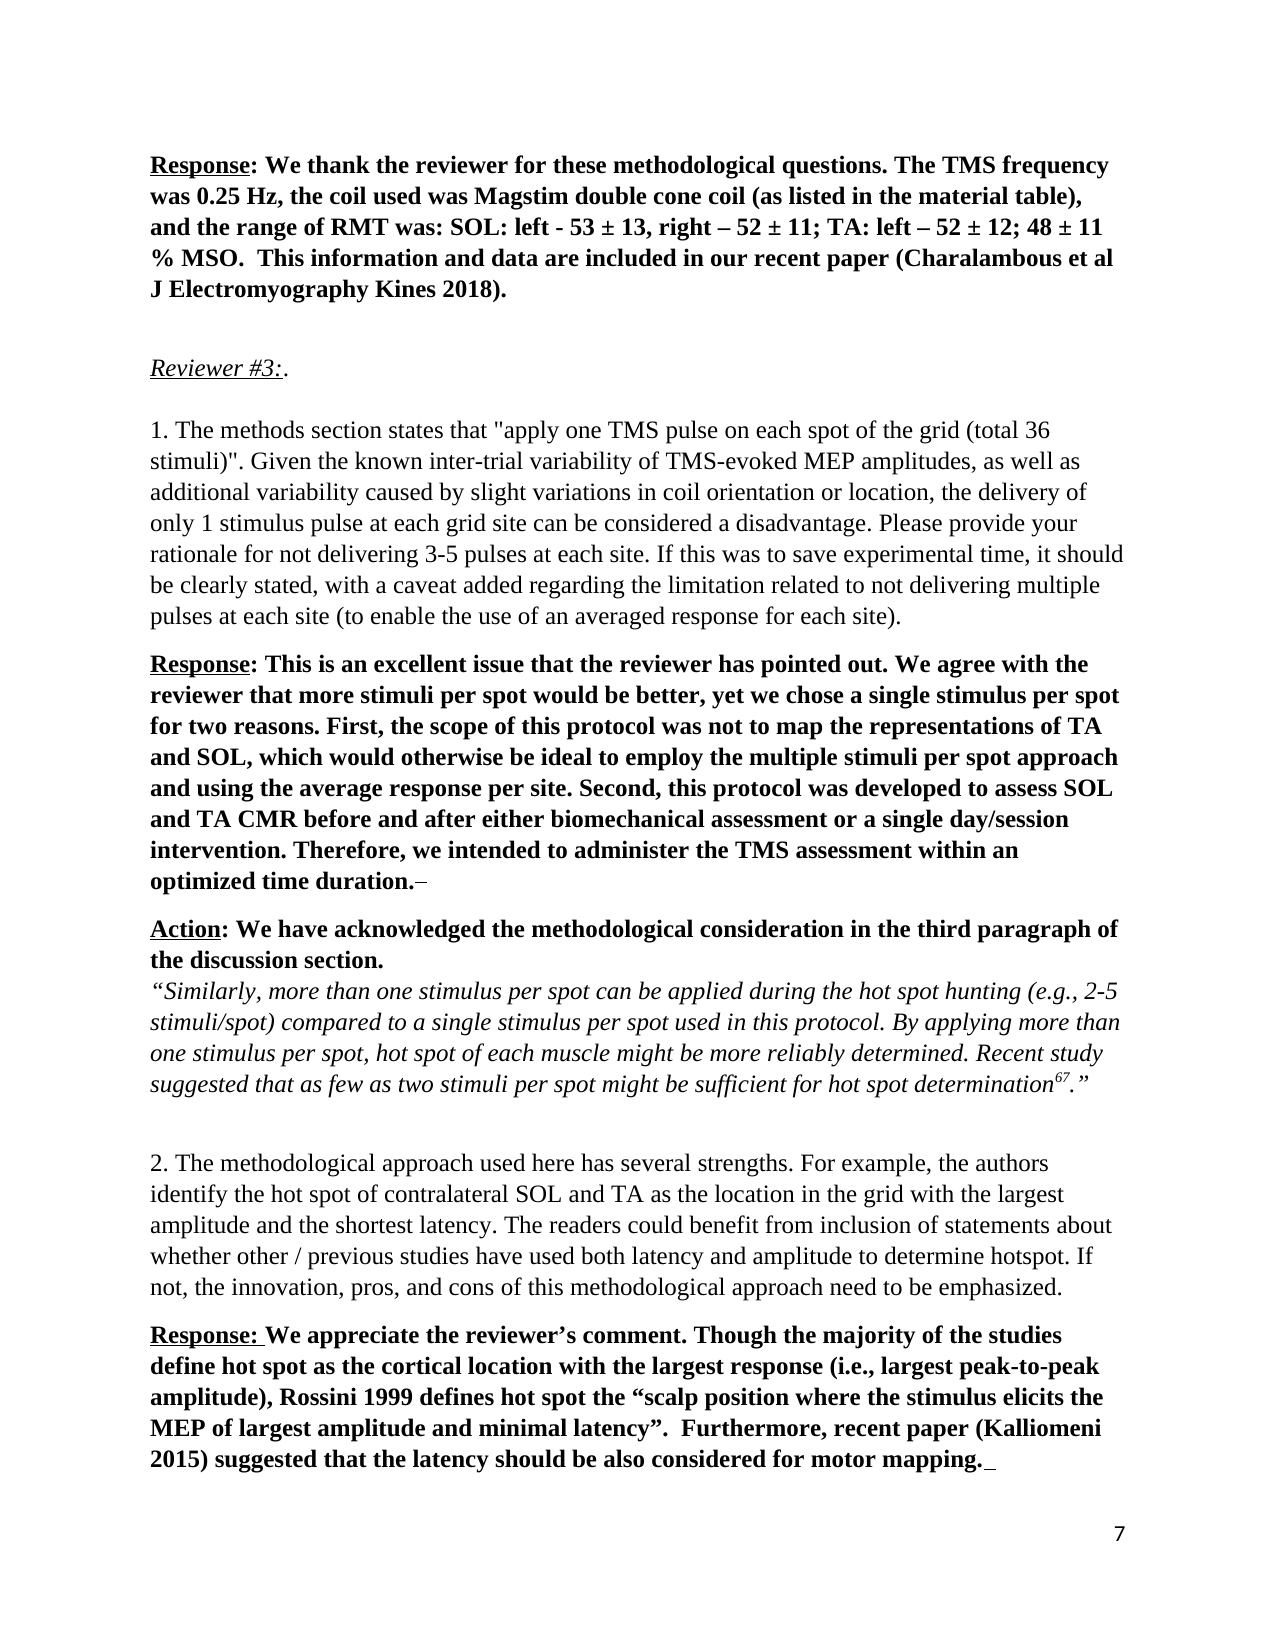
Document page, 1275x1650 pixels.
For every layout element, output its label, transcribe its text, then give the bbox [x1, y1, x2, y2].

text 2. The methodological approach used here has several strengths. For example, the authors identify the hot spot of contralateral SOL and TA as the location in the grid with the largest amplitude and the shortest latency. The readers could benefit from inclusion of statements about whether other / previous studies have used both latency and amplitude to determine hotspot. If not, the innovation, pros, and cons of this methodological approach need to be emphasized. [150, 1117, 1125, 1301]
text Response: We thank the reviewer for these methodological questions. The TMS frequency was 0.25 Hz, the coil used was Magstim double cone coil (as listed in the material table), and the range of RMT was: SOL: left - 53 ± 13, right – 52 ± 11; TA: left – 52 ± 12; 48 ± 11 % MSO. This information and data are included in our recent paper (Charalambous et al J Electromyography Kines 2018). [150, 150, 1125, 303]
text Response: We appreciate the reviewer’s comment. Though the majority of the studies define hot spot as the cortical location with the largest response (i.e., largest peak-to-peak amplitude), Rossini 1999 defines hot spot the “scalp position where the stimulus elicits the MEP of largest amplitude and minimal latency”. Furthermore, recent paper (Kalliomeni 2015) suggested that the latency should be also considered for motor mapping. [150, 1320, 1125, 1473]
text Response: This is an excellent issue that the reviewer has pointed out. We agree with the reviewer that more stimuli per spot would be better, yet we chose a single stimulus per spot for two reasons. First, the scope of this protocol was not to map the representations of TA and SOL, which would otherwise be ideal to employ the multiple stimuli per spot approach and using the average response per site. Second, this protocol was developed to assess SOL and TA CMR before and after either biomechanical assessment or a single day/session intervention. Therefore, we intended to administer the TMS assessment within an optimized time duration. [150, 649, 1125, 895]
text Action: We have acknowledged the methodological consideration in the third paragraph of the discussion section. “Similarly, more than one stimulus per spot can be applied during the hot spot hunting (e.g., 2-5 stimuli/spot) compared to a single stimulus per spot used in this protocol. By applying more than one stimulus per spot, hot spot of each muscle might be more reliably determined. Recent study suggested that as few as two stimuli per spot might be sufficient for hot spot determination67.” [150, 914, 1125, 1098]
text Reviewer #3:. 1. The methods section states that "apply one TMS pulse on each spot of the grid (total 36 stimuli)". Given the known inter-trial variability of TMS-evoked MEP amplitudes, as well as additional variability caused by slight variations in coil orientation or location, the delivery of only 1 stimulus pulse at each grid site can be considered a disadvantage. Please provide your rationale for not delivering 3-5 pulses at each site. If this was to save experimental time, it should be clearly stated, with a caveat added regarding the limitation related to not delivering multiple pulses at each site (to enable the use of an averaged response for each site). [150, 322, 1125, 630]
